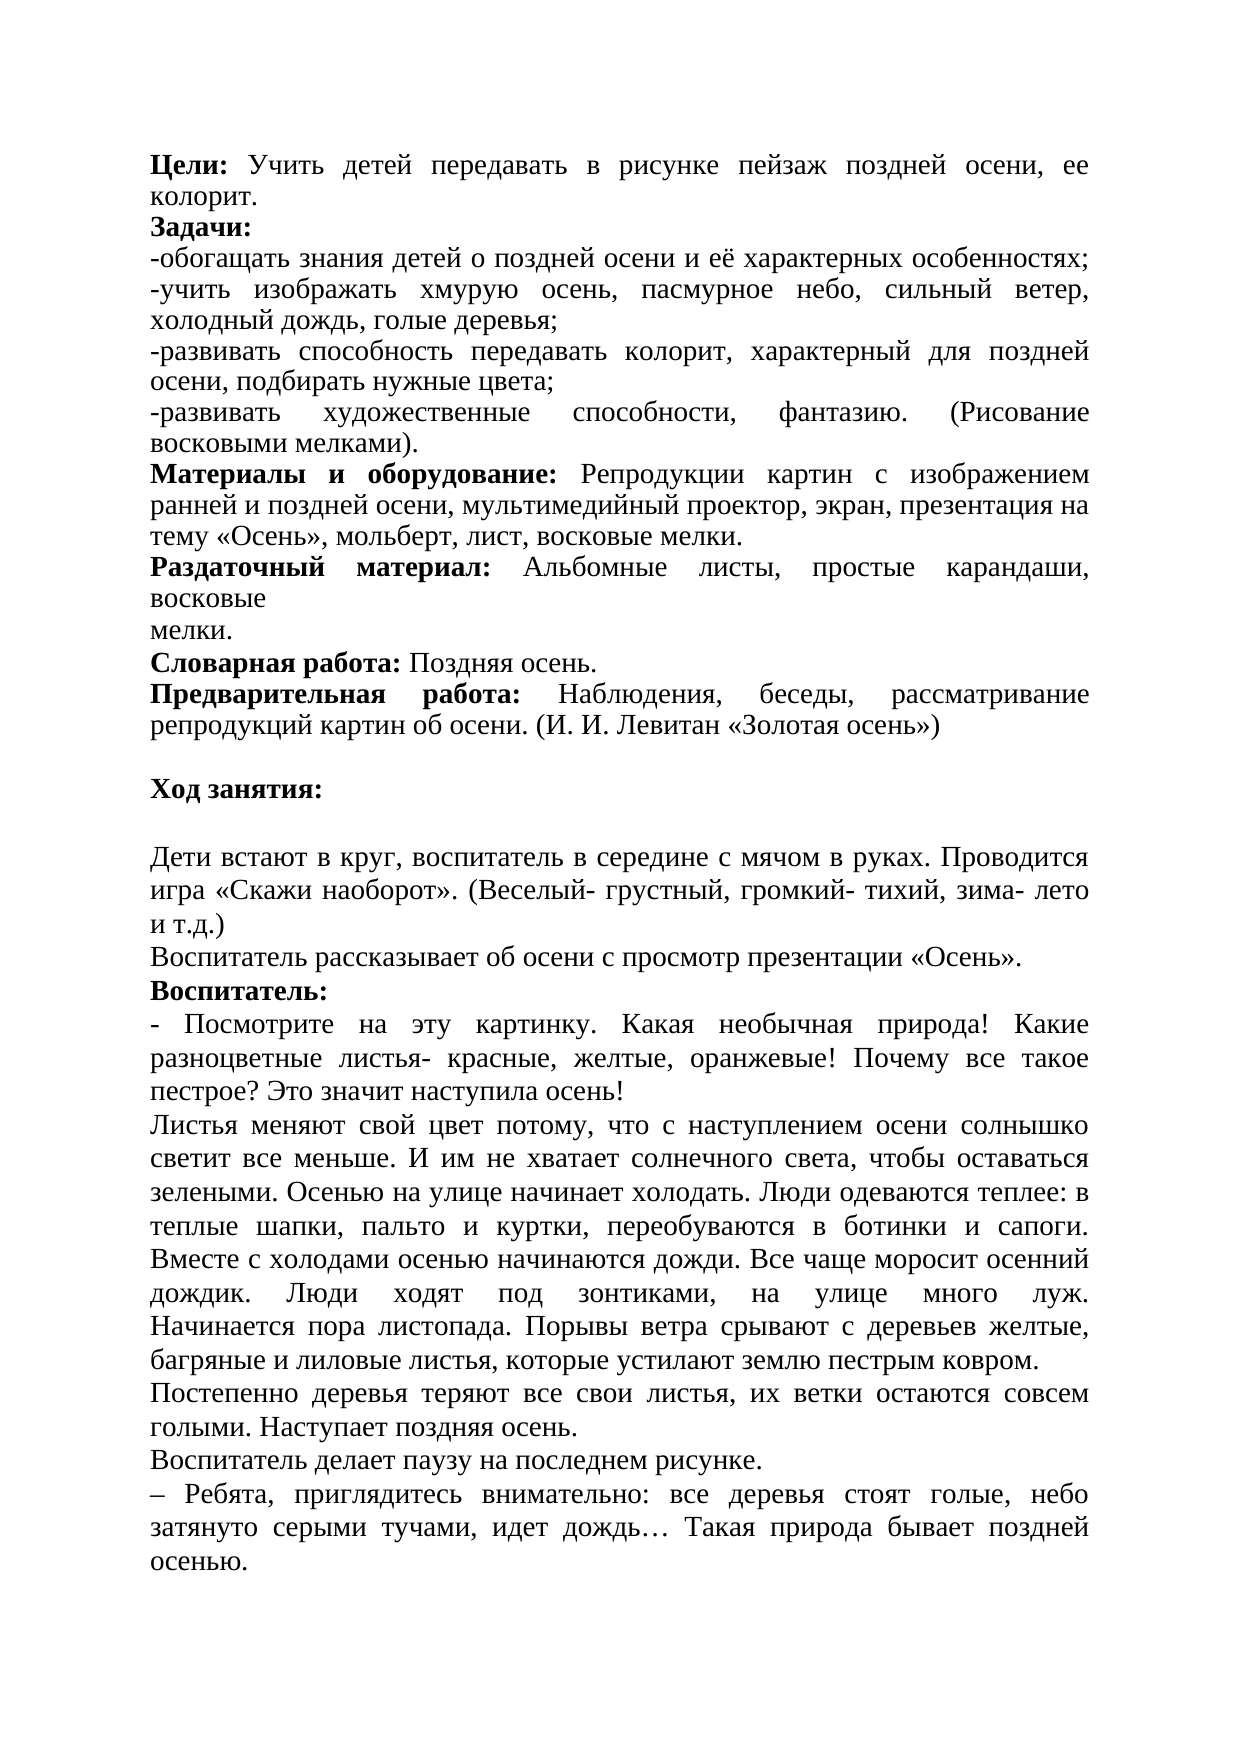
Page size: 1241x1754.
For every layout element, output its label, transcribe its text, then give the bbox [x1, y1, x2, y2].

text Цели: Учить детей передавать в рисунке пейзаж поздней осени, ее колорит. [150, 150, 1090, 212]
text мелки. [150, 613, 1090, 646]
text -обогащать знания детей о поздней осени и её характерных особенностях; -учить изображать хмурую осень, пасмурное небо, сильный ветер, холодный дождь, голые деревья; [150, 243, 1090, 335]
text Воспитатель рассказывает об осени с просмотр презентации «Осень». [150, 939, 1090, 973]
text -развивать художественные способности, фантазию. (Рисование восковыми мелками). [150, 397, 1090, 459]
text Словарная работа: Поздняя осень. [150, 646, 1090, 679]
text Дети встают в круг, воспитатель в середине с мячом в руках. Проводится игра «Скажи наоборот». (Веселый- грустный, громкий- тихий, зима- лето и т.д.) [150, 839, 1090, 939]
text Раздаточный материал: Альбомные листы, простые карандаши, восковые [150, 552, 1090, 613]
text Листья меняют свой цвет потому, что с наступлением осени солнышко светит все меньше. И им не хватает солнечного света, чтобы оставаться зелеными. Осенью на улице начинает холодать. Люди одеваются теплее: в теплые шапки, пальто и куртки, переобуваются в ботинки и сапоги. Вместе с холодами осенью начинаются дожди. Все чаще моросит осенний дождик. Люди ходят под зонтиками, на улице много луж. Начинается пора листопада. Порывы ветра срывают с деревьев желтые, багряные и лиловые листья, которые устилают землю пестрым ковром. [150, 1107, 1090, 1375]
text -развивать способность передавать колорит, характерный для поздней осени, подбирать нужные цвета; [150, 335, 1090, 397]
text Задачи: [150, 212, 1090, 243]
text Постепенно деревья теряют все свои листья, их ветки остаются совсем голыми. Наступает поздняя осень. [150, 1375, 1090, 1442]
text - Посмотрите на эту картинку. Какая необычная природа! Какие разноцветные листья- красные, желтые, оранжевые! Почему все такое пестрое? Это значит наступила осень! [150, 1006, 1090, 1107]
text Воспитатель: [150, 973, 1090, 1006]
text Предварительная работа: Наблюдения, беседы, рассматривание репродукций картин об осени. (И. И. Левитан «Золотая осень») [150, 679, 1090, 741]
text Ход занятия: [150, 772, 1090, 805]
text Материалы и оборудование: Репродукции картин с изображением ранней и поздней осени, мультимедийный проектор, экран, презентация на тему «Осень», мольберт, лист, восковые мелки. [150, 459, 1090, 552]
text – Ребята, приглядитесь внимательно: все деревья стоят голые, небо затянуто серыми тучами, идет дождь… Такая природа бывает поздней осенью. [150, 1476, 1090, 1577]
text Воспитатель делает паузу на последнем рисунке. [150, 1442, 1090, 1476]
